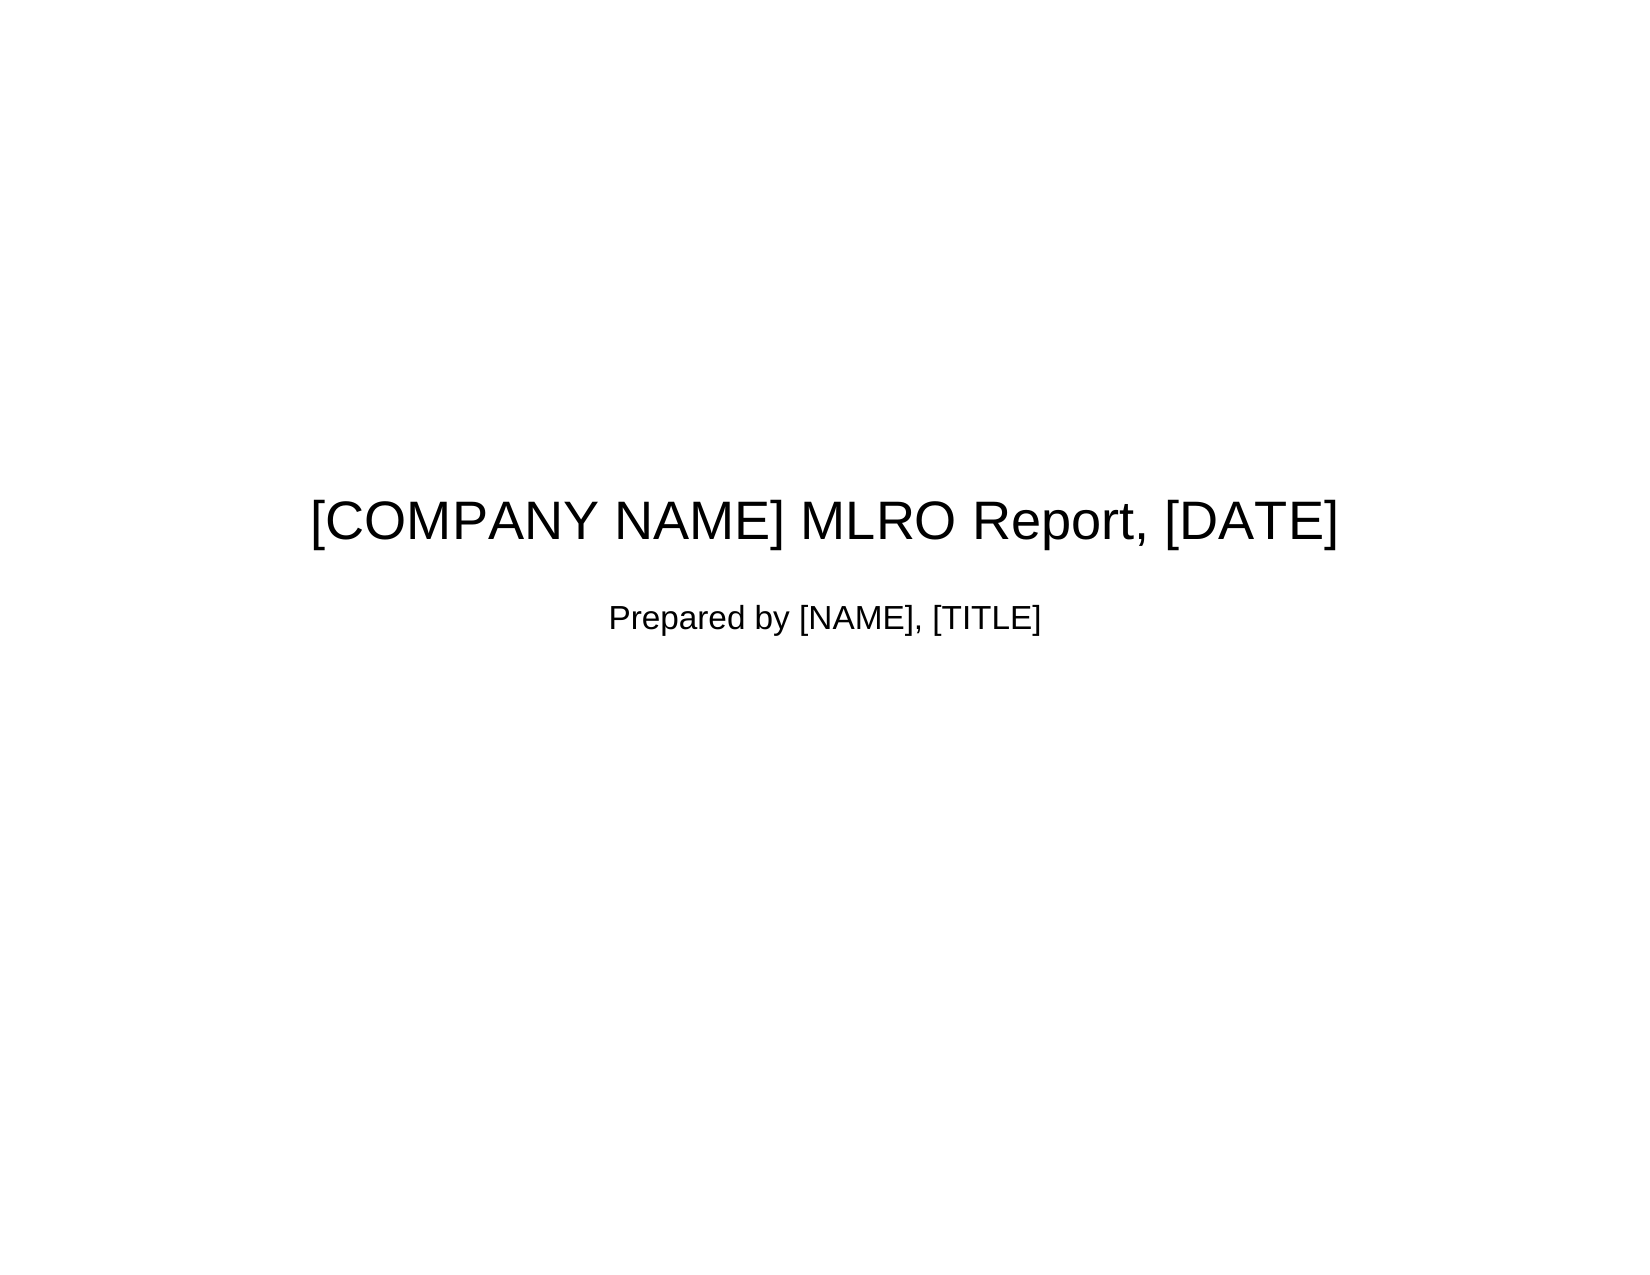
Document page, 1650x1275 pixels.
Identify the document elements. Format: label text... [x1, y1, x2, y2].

title [COMPANY NAME] MLRO Report, [DATE] [150, 489, 1500, 551]
subtitle Prepared by [NAME], [TITLE] [150, 598, 1500, 637]
